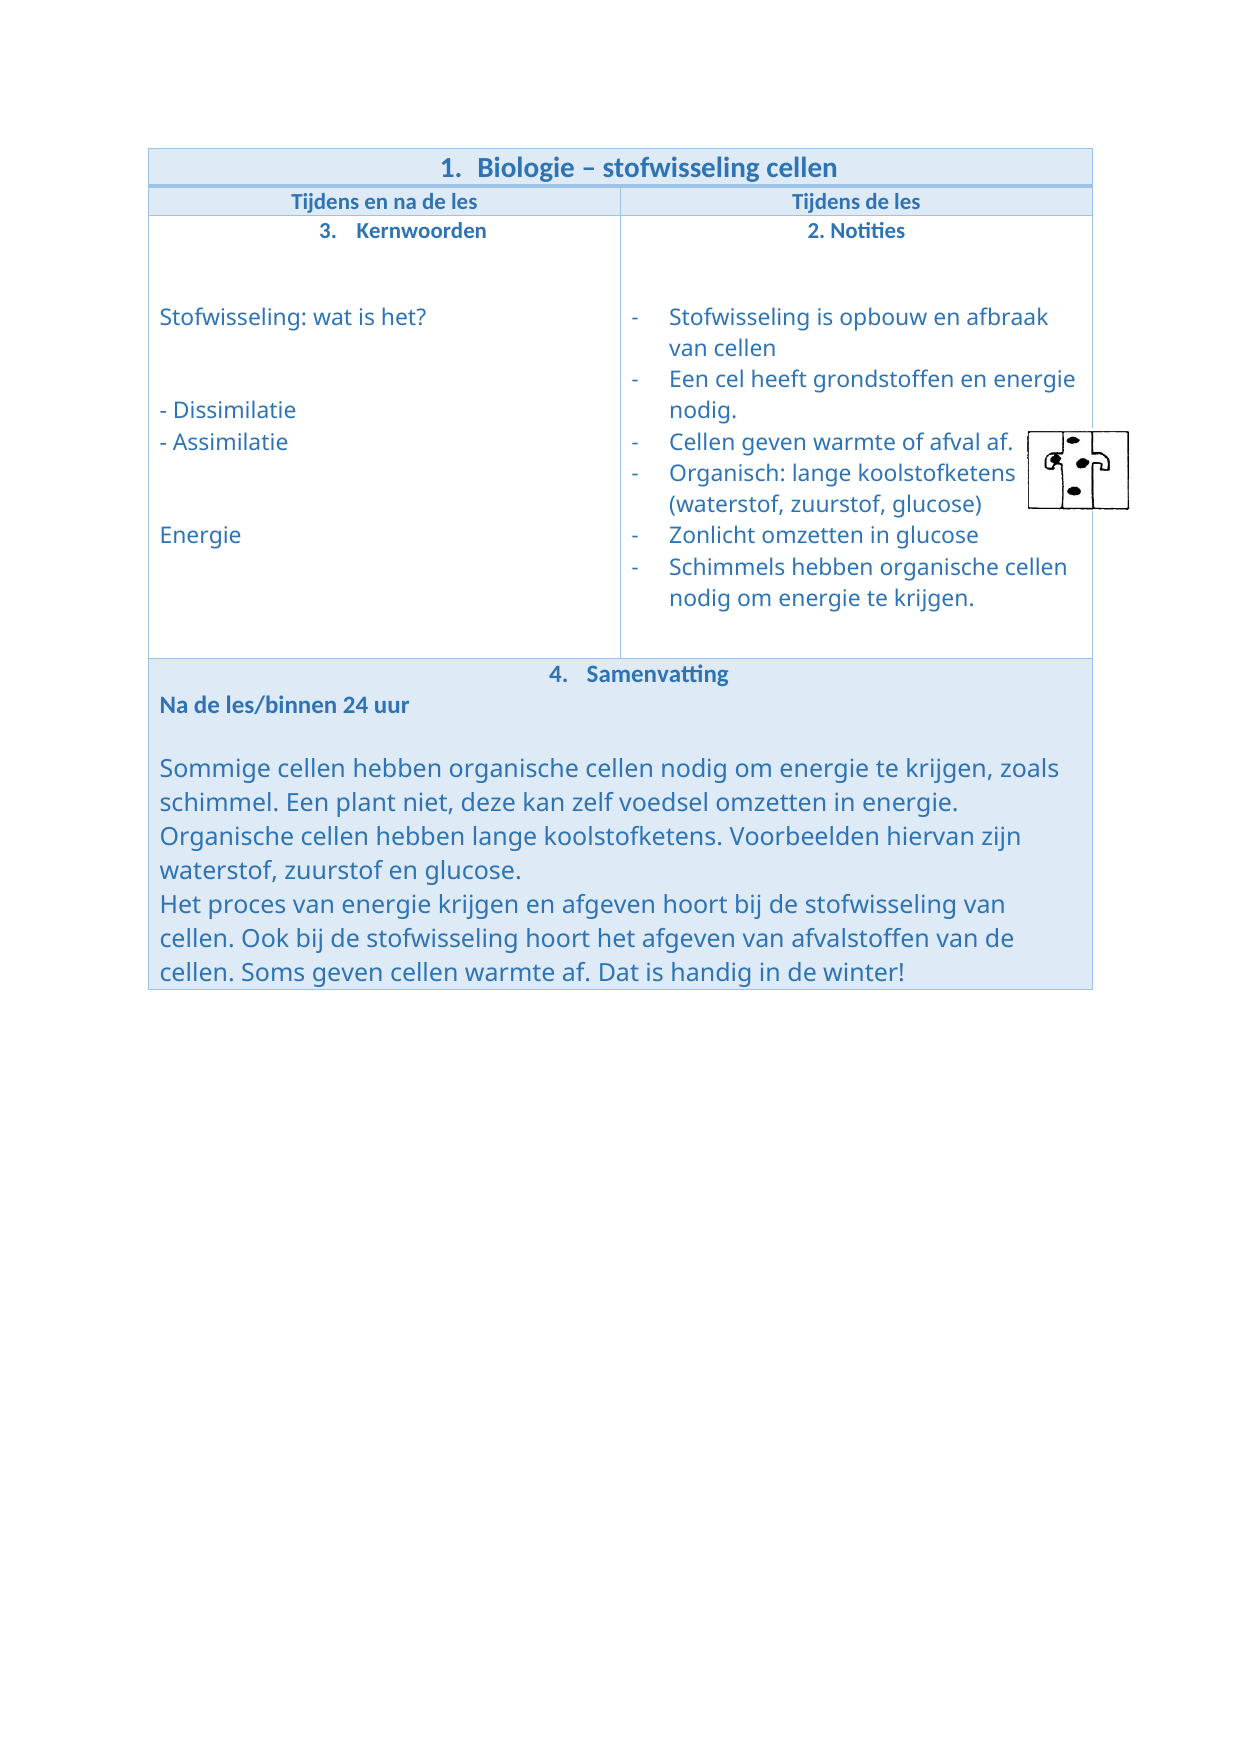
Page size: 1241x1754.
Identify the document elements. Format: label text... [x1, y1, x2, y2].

table_header Biologie – stofwisseling cellen [149, 149, 1092, 184]
table_cell Samenvatting Na de les/binnen 24 uur Sommige cellen hebben organische cellen nodig om energie te krijgen, zoals schimmel. Een plant niet, deze kan zelf voedsel omzetten in energie. Organische cellen hebben lange koolstofketens. Voorbeelden hiervan zijn waterstof, zuurstof en glucose. Het proces van energie krijgen en afgeven hoort bij de stofwisseling van cellen. Ook bij de stofwisseling hoort het afgeven van afvalstoffen van de cellen. Soms geven cellen warmte af. Dat is handig in de winter! [149, 659, 1092, 989]
table_cell Kernwoorden Stofwisseling: wat is het? - Dissimilatie - Assimilatie Energie [149, 216, 620, 658]
table_cell 2. Notities Stofwisseling is opbouw en afbraak van cellen Een cel heeft grondstoffen en energie nodig. Cellen geven warmte of afval af. Organisch: lange koolstofketens (waterstof, zuurstof, glucose) Zonlicht omzetten in glucose Schimmels hebben organische cellen nodig om energie te krijgen. [621, 216, 1092, 658]
picture [1024, 428, 1132, 511]
table_cell Tijdens en na de les [149, 188, 620, 215]
table_cell Tijdens de les [621, 188, 1092, 215]
